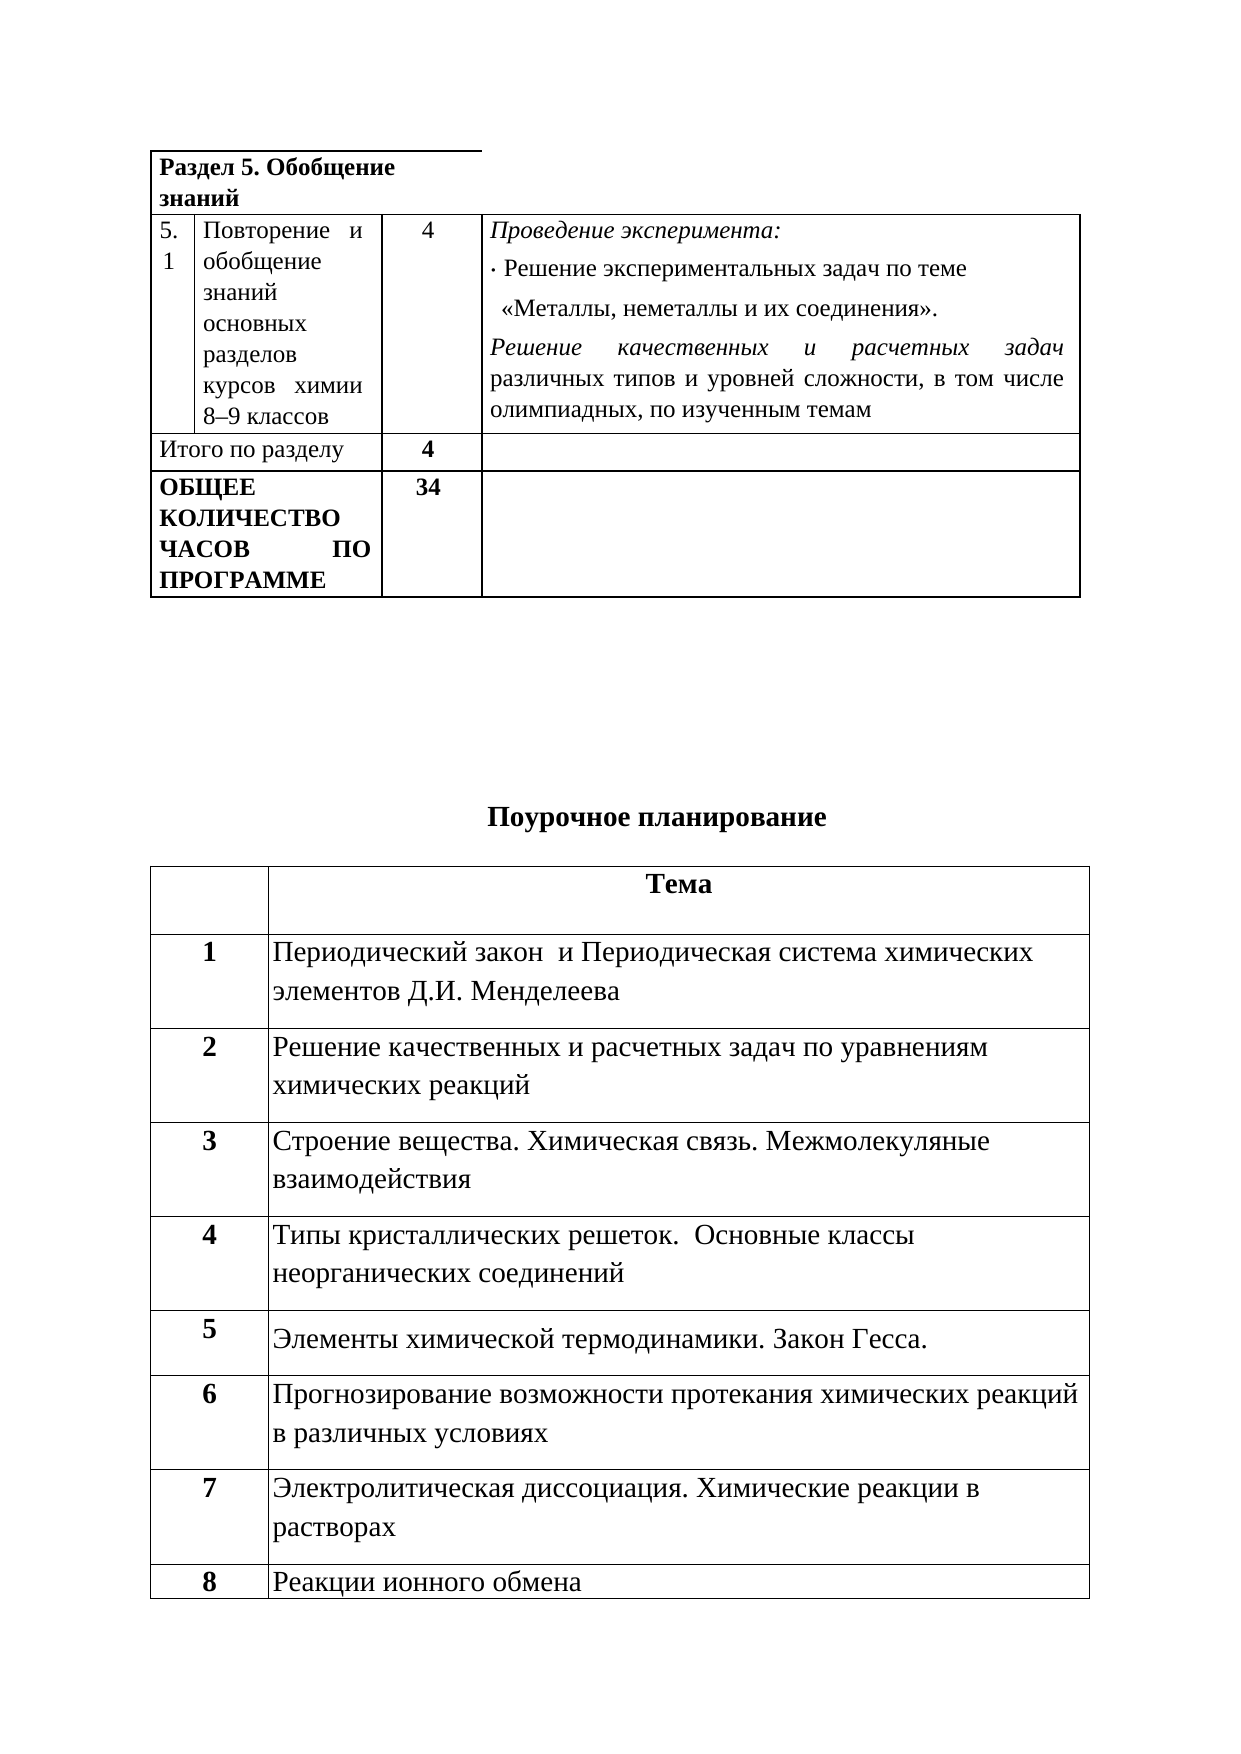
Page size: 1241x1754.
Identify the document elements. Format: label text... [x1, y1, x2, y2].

table_cell Электролитическая диссоциация. Химические реакции в растворах [269, 1470, 1089, 1563]
table_cell Проведение эксперимента:  Решение экспериментальных задач по теме «Металлы, неметаллы и их соединения». Решение качественных и расчетных задач различных типов и уровней сложности, в том числе олимпиадных, по изученным темам [483, 215, 1079, 432]
table_header [151, 867, 268, 933]
table_cell Прогнозирование возможности протекания химических реакций в различных условиях [269, 1376, 1089, 1469]
table_cell Итого по разделу [152, 434, 381, 470]
table_cell 1 [151, 935, 268, 1028]
table_cell 5.1 [152, 215, 194, 432]
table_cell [269, 1565, 1089, 1598]
table_cell 4 [383, 434, 481, 470]
table_cell Раздел 5. Обобщение знаний [152, 152, 482, 214]
table_cell 7 [151, 1470, 268, 1563]
table_cell Элементы химической термодинамики. Закон Гесса. [269, 1311, 1089, 1375]
table_cell 4 [383, 215, 481, 432]
table_cell 8 [151, 1565, 268, 1598]
table_cell 5 [151, 1311, 268, 1375]
table_cell Строение вещества. Химическая связь. Межмолекуляные взаимодействия [269, 1123, 1089, 1216]
table_header Тема [269, 867, 1089, 933]
table_cell ОБЩЕЕ КОЛИЧЕСТВО ЧАСОВ ПО ПРОГРАММЕ [152, 472, 381, 596]
text Поурочное планирование [150, 799, 1090, 832]
table_cell [483, 472, 1079, 596]
table_cell Решение качественных и расчетных задач по уравнениям химических реакций [269, 1029, 1089, 1122]
table_cell 34 [383, 472, 481, 596]
table_cell Периодический закон и Периодическая система химических элементов Д.И. Менделеева [269, 935, 1089, 1028]
table_cell 3 [151, 1123, 268, 1216]
table_cell 4 [151, 1217, 268, 1310]
table_cell Повторение и обобщение знаний основных разделов курсов химии 8–9 классов [195, 215, 381, 432]
table_cell 2 [151, 1029, 268, 1122]
table_cell [483, 434, 1079, 470]
table_cell Типы кристаллических решеток. Основные классы неорганических соединений [269, 1217, 1089, 1310]
table_cell 6 [151, 1376, 268, 1469]
